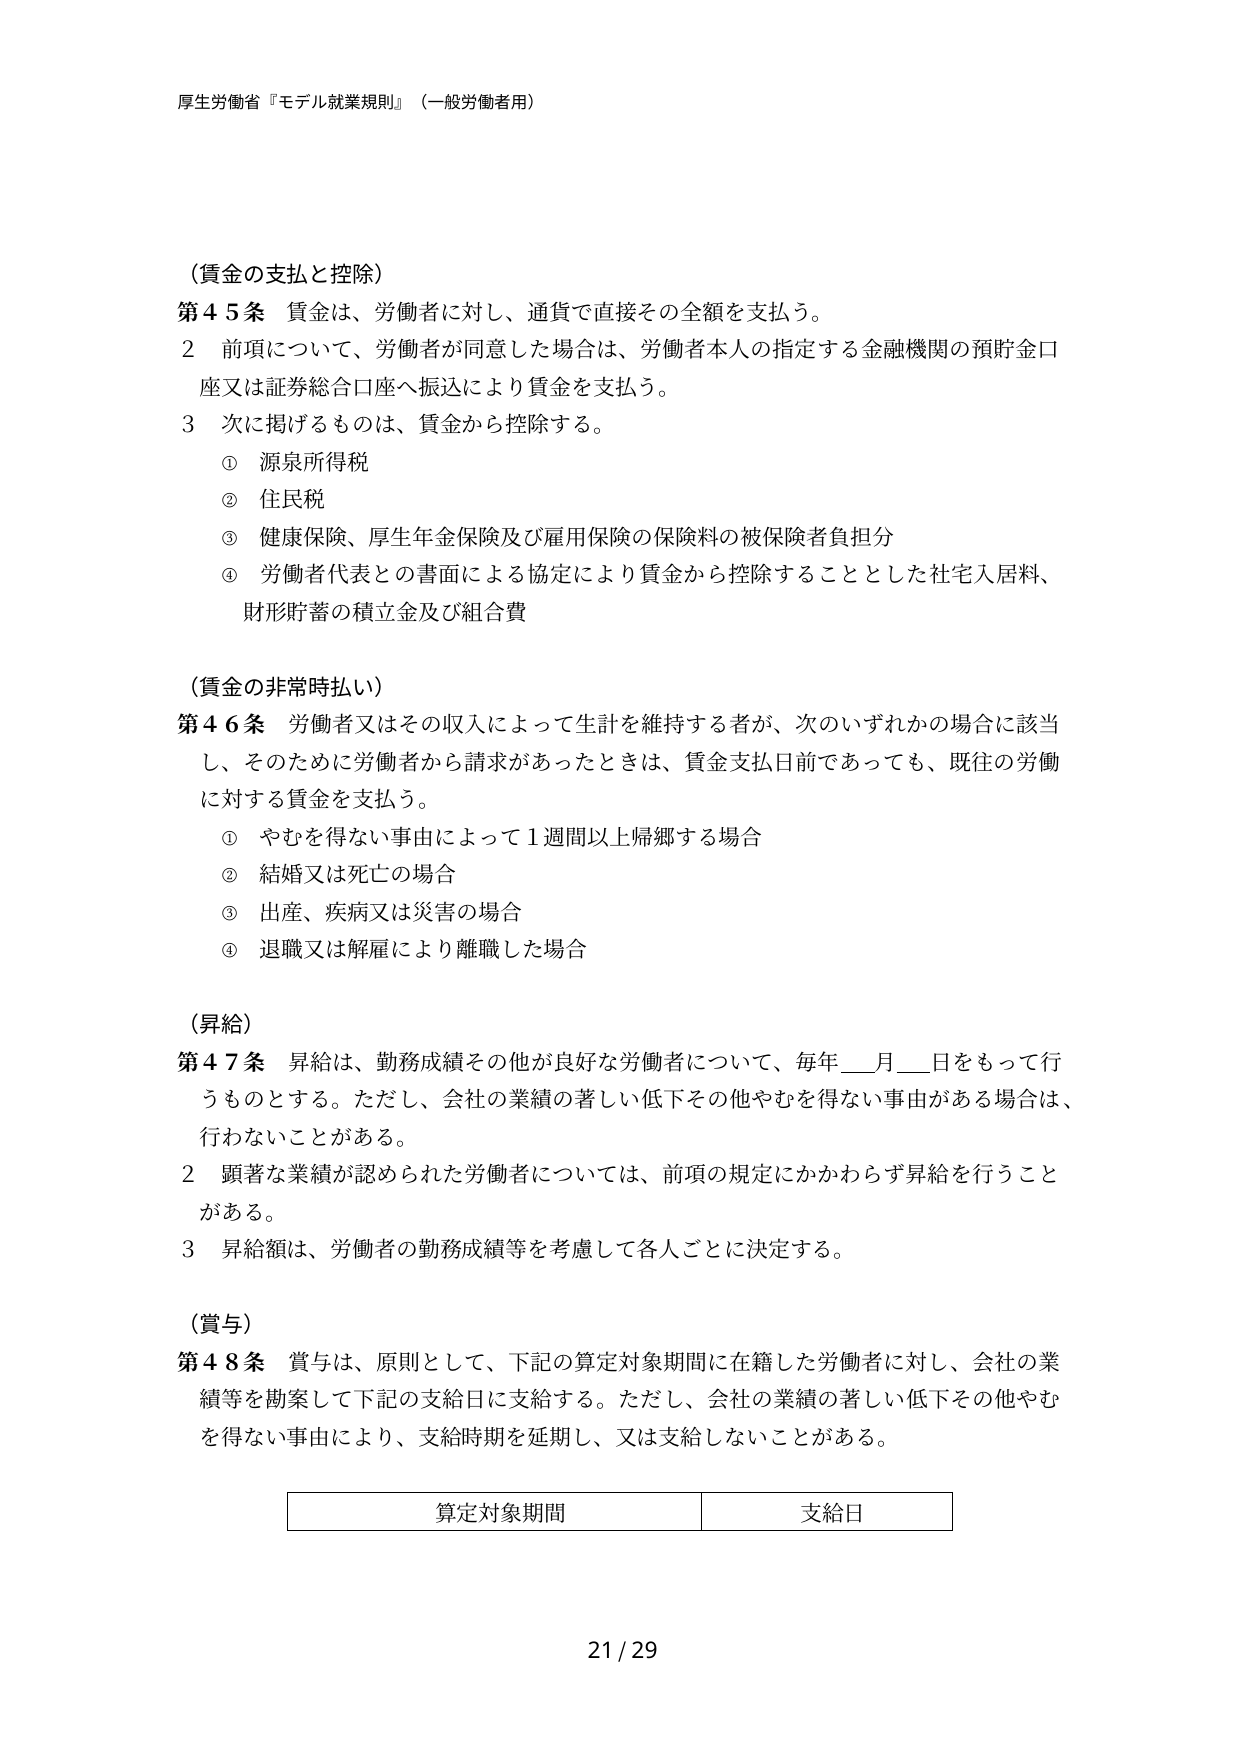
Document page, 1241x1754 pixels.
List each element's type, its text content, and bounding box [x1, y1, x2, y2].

text （昇給） [177, 1004, 1063, 1042]
text 第４７条 昇給は、勤務成績その他が良好な労働者について、毎年 月 日をもって行うものとする。ただし、会社の業績の著しい低下その他やむを得ない事由がある場合は、行わないことがある。 [177, 1042, 1063, 1154]
table_header 支給日 [702, 1493, 952, 1530]
table_header 算定対象期間 [288, 1493, 701, 1530]
text ① やむを得ない事由によって１週間以上帰郷する場合 [221, 817, 1063, 854]
text ② 結婚又は死亡の場合 [221, 854, 1063, 892]
text （賞与） [177, 1304, 1063, 1342]
text ③ 健康保険、厚生年金保険及び雇用保険の保険料の被保険者負担分 [221, 517, 1063, 554]
text ④ 労働者代表との書面による協定により賃金から控除することとした社宅入居料、財形貯蓄の積立金及び組合費 [221, 554, 1063, 629]
text 第４８条 賞与は、原則として、下記の算定対象期間に在籍した労働者に対し、会社の業績等を勘案して下記の支給日に支給する。ただし、会社の業績の著しい低下その他やむを得ない事由により、支給時期を延期し、又は支給しないことがある。 [177, 1342, 1063, 1454]
text ３ 昇給額は、労働者の勤務成績等を考慮して各人ごとに決定する。 [177, 1229, 1063, 1267]
text ① 源泉所得税 [221, 442, 1063, 479]
text ２ 顕著な業績が認められた労働者については、前項の規定にかかわらず昇給を行うことがある。 [177, 1154, 1063, 1229]
text ② 住民税 [221, 479, 1063, 517]
text 第４５条 賃金は、労働者に対し、通貨で直接その全額を支払う。 [177, 292, 1063, 329]
text ③ 出産、疾病又は災害の場合 [221, 892, 1063, 929]
text （賃金の支払と控除） [177, 254, 1063, 292]
text ２ 前項について、労働者が同意した場合は、労働者本人の指定する金融機関の預貯金口座又は証券総合口座へ振込により賃金を支払う。 [177, 329, 1063, 404]
text ④ 退職又は解雇により離職した場合 [221, 929, 1063, 967]
text ３ 次に掲げるものは、賃金から控除する。 [177, 404, 1063, 442]
text （賃金の非常時払い） [177, 667, 1063, 704]
text 第４６条 労働者又はその収入によって生計を維持する者が、次のいずれかの場合に該当し、そのために労働者から請求があったときは、賃金支払日前であっても、既往の労働に対する賃金を支払う。 [177, 704, 1063, 817]
